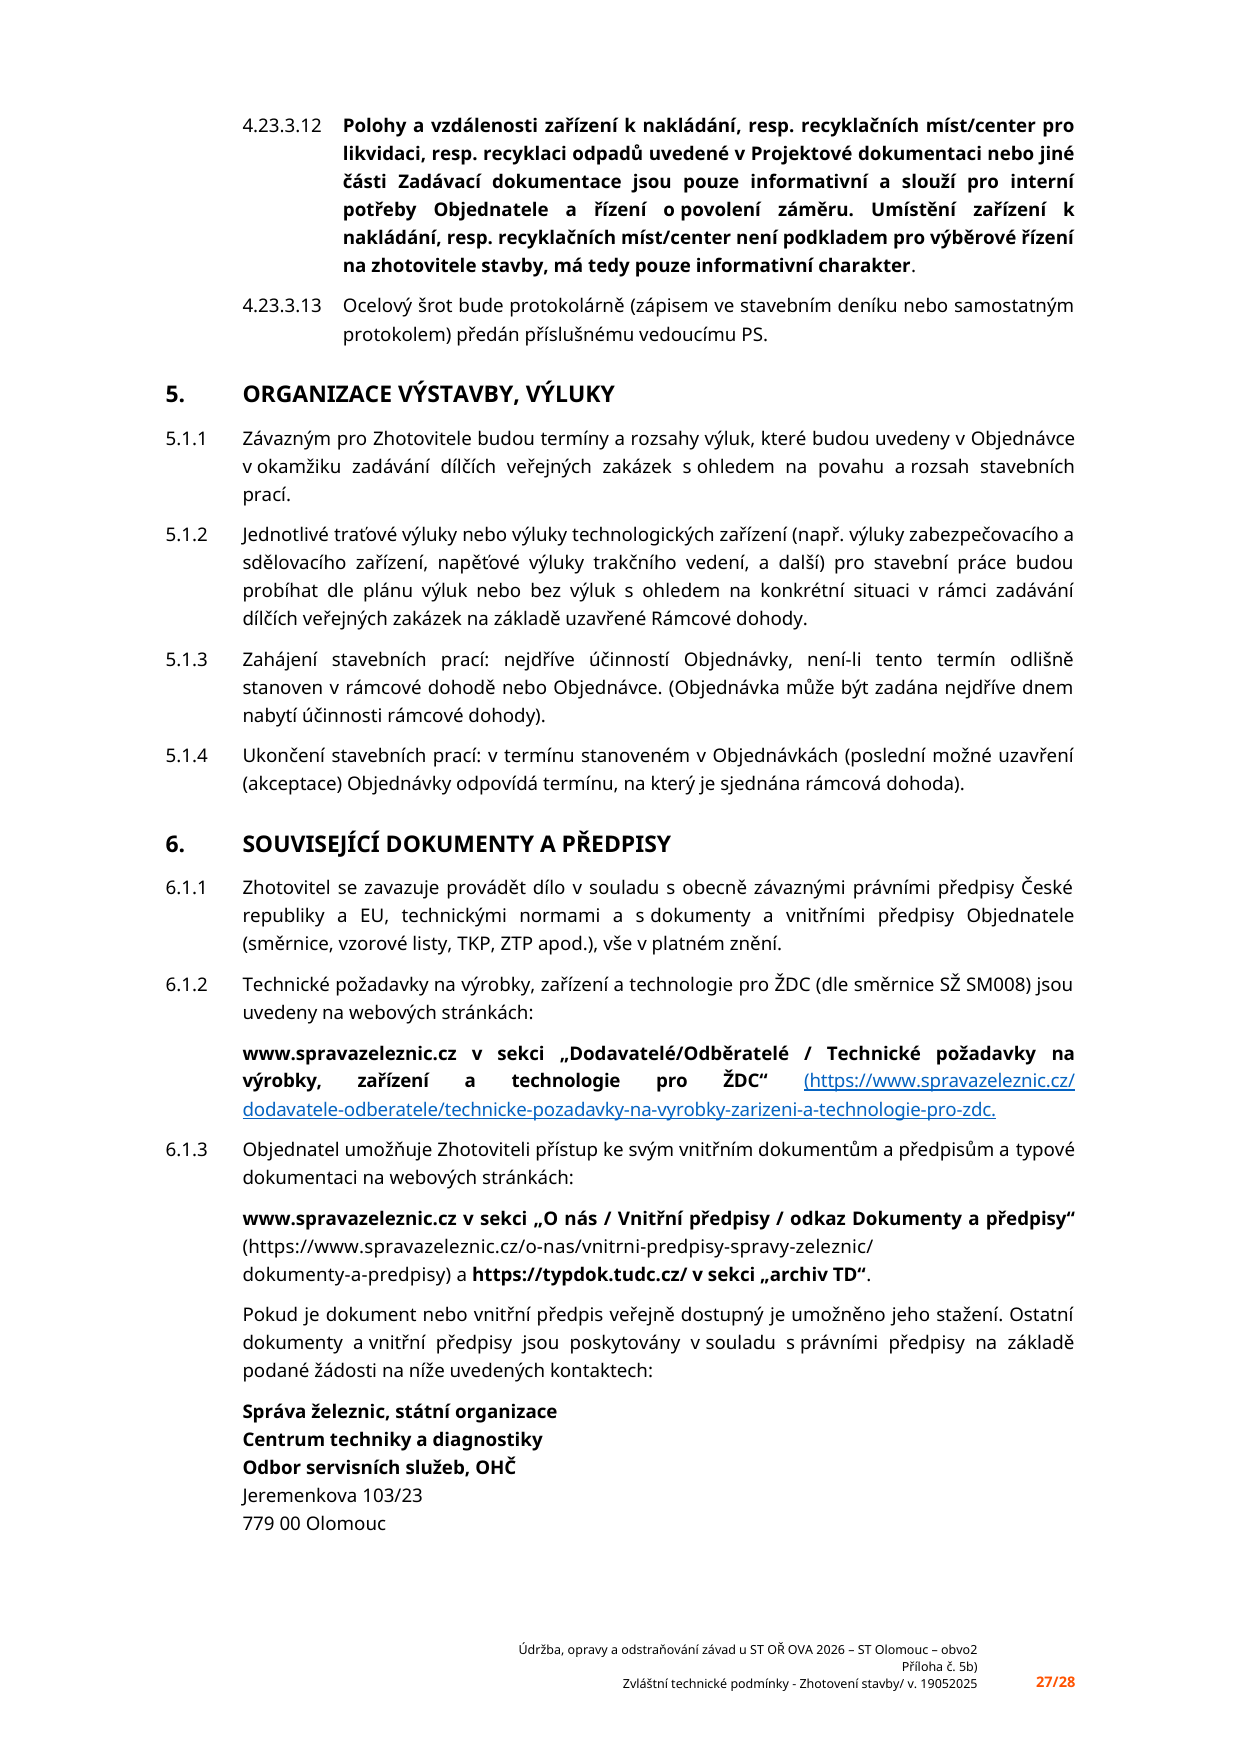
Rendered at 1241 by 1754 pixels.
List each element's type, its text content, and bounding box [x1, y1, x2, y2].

text Ukončení stavebních prací: v termínu stanoveném v Objednávkách (poslední možné uzavření (akceptace) Objednávky odpovídá termínu, na který je sjednána rámcová dohoda). [165, 743, 1075, 796]
text Centrum techniky a diagnostiky [242, 1426, 1075, 1452]
list www.spravazeleznic.cz v sekci „Dodavatelé/Odběratelé / Technické požadavky na výrobky, zařízení a technologie pro ŽDC“ (https://www.spravazeleznic.cz/ dodavatele-odberatele/technicke-pozadavky-na-vyrobky-zarizeni-a-technologie-pro-zdc. [242, 1040, 1075, 1121]
text ORGANIZACE VÝSTAVBY, VÝLUKY [165, 378, 1075, 409]
text Závazným pro Zhotovitele budou termíny a rozsahy výluk, které budou uvedeny v Objednávce v okamžiku zadávání dílčích veřejných zakázek s ohledem na povahu a rozsah stavebních prací. [165, 425, 1075, 506]
text Ocelový šrot bude protokolárně (zápisem ve stavebním deníku nebo samostatným protokolem) předán příslušnému vedoucímu PS. [242, 293, 1075, 346]
text Polohy a vzdálenosti zařízení k nakládání, resp. recyklačních míst/center pro likvidaci, resp. recyklaci odpadů uvedené v Projektové dokumentaci nebo jiné části Zadávací dokumentace jsou pouze informativní a slouží pro interní potřeby Objednatele a řízení o povolení záměru. Umístění zařízení k nakládání, resp. recyklačních míst/center není podkladem pro výběrové řízení na zhotovitele stavby, má tedy pouze informativní charakter. [242, 112, 1075, 278]
text Zahájení stavebních prací: nejdříve účinností Objednávky, není-li tento termín odlišně stanoven v rámcové dohodě nebo Objednávce. (Objednávka může být zadána nejdříve dnem nabytí účinnosti rámcové dohody). [165, 646, 1075, 728]
text Jeremenkova 103/23 [242, 1482, 1075, 1508]
text Jednotlivé traťové výluky nebo výluky technologických zařízení (např. výluky zabezpečovacího a sdělovacího zařízení, napěťové výluky trakčního vedení, a další) pro stavební práce budou probíhat dle plánu výluk nebo bez výluk s ohledem na konkrétní situaci v rámci zadávání dílčích veřejných zakázek na základě uzavřené Rámcové dohody. [165, 521, 1075, 631]
text SOUVISEJÍCÍ DOKUMENTY A PŘEDPISY [165, 828, 1075, 859]
text Správa železnic, státní organizace [242, 1398, 1075, 1423]
text Odbor servisních služeb, OHČ [242, 1454, 1075, 1479]
text Pokud je dokument nebo vnitřní předpis veřejně dostupný je umožněno jeho stažení. Ostatní dokumenty a vnitřní předpisy jsou poskytovány v souladu s právními předpisy na základě podané žádosti na níže uvedených kontaktech: [242, 1301, 1075, 1383]
text Zhotovitel se zavazuje provádět dílo v souladu s obecně závaznými právními předpisy České republiky a EU, technickými normami a s dokumenty a vnitřními předpisy Objednatele (směrnice, vzorové listy, TKP, ZTP apod.), vše v platném znění. [165, 875, 1075, 956]
text Objednatel umožňuje Zhotoviteli přístup ke svým vnitřním dokumentům a předpisům a typové dokumentaci na webových stránkách: [165, 1136, 1075, 1190]
text www.spravazeleznic.cz v sekci „O nás / Vnitřní předpisy / odkaz Dokumenty a předpisy“ (https://www.spravazeleznic.cz/o-nas/vnitrni-predpisy-spravy-zeleznic/ dokumenty-a-predpisy) a https://typdok.tudc.cz/ v sekci „archiv TD“. [242, 1205, 1075, 1286]
text Technické požadavky na výrobky, zařízení a technologie pro ŽDC (dle směrnice SŽ SM008) jsou uvedeny na webových stránkách: [165, 971, 1075, 1025]
text 779 00 Olomouc [242, 1510, 1075, 1536]
